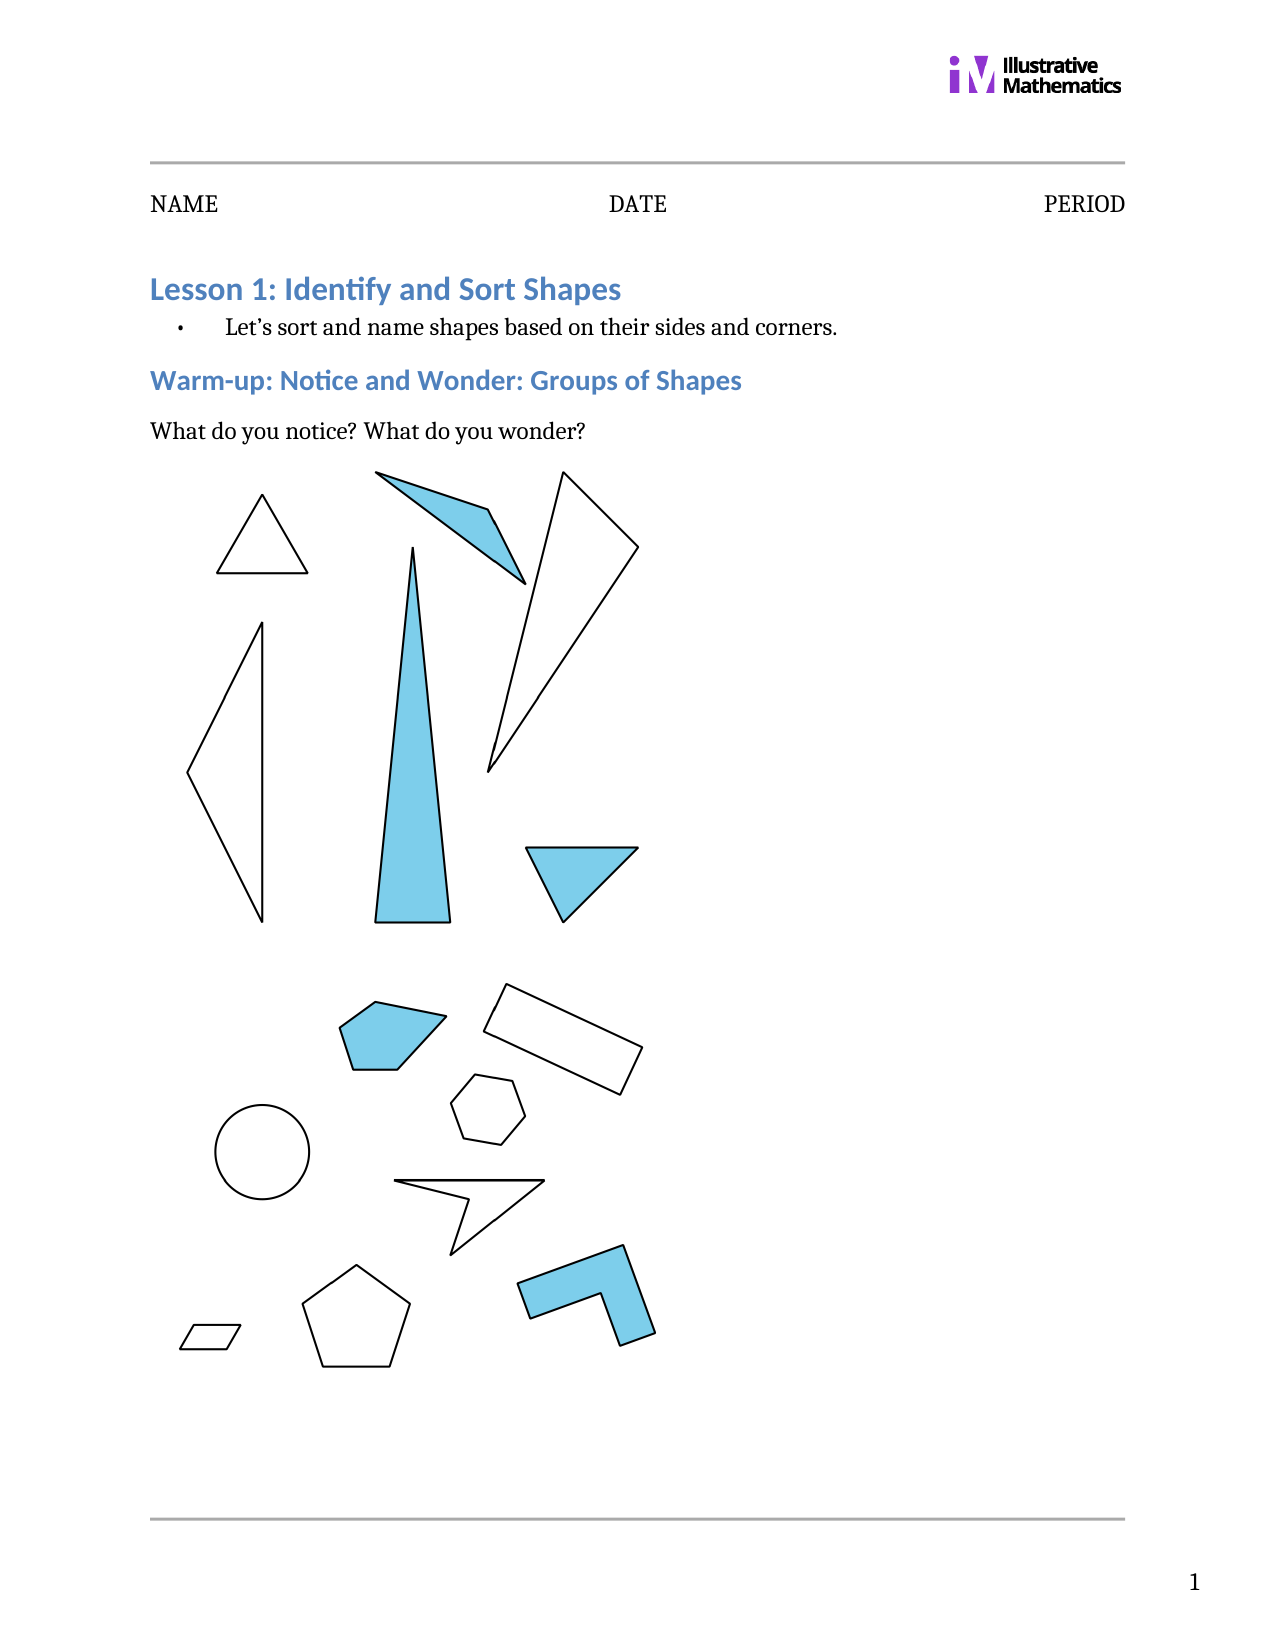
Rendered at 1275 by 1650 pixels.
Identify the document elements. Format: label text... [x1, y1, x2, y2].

subtitle Lesson 1: Identify and Sort Shapes [150, 268, 1125, 309]
text What do you notice? What do you wonder? [150, 417, 1125, 446]
subtitle Warm-up: Notice and Wonder: Groups of Shapes [150, 362, 1125, 398]
picture [949, 55, 1121, 93]
list Let’s sort and name shapes based on their sides and corners. [175, 313, 1125, 342]
picture [168, 948, 657, 1413]
picture [168, 464, 657, 930]
